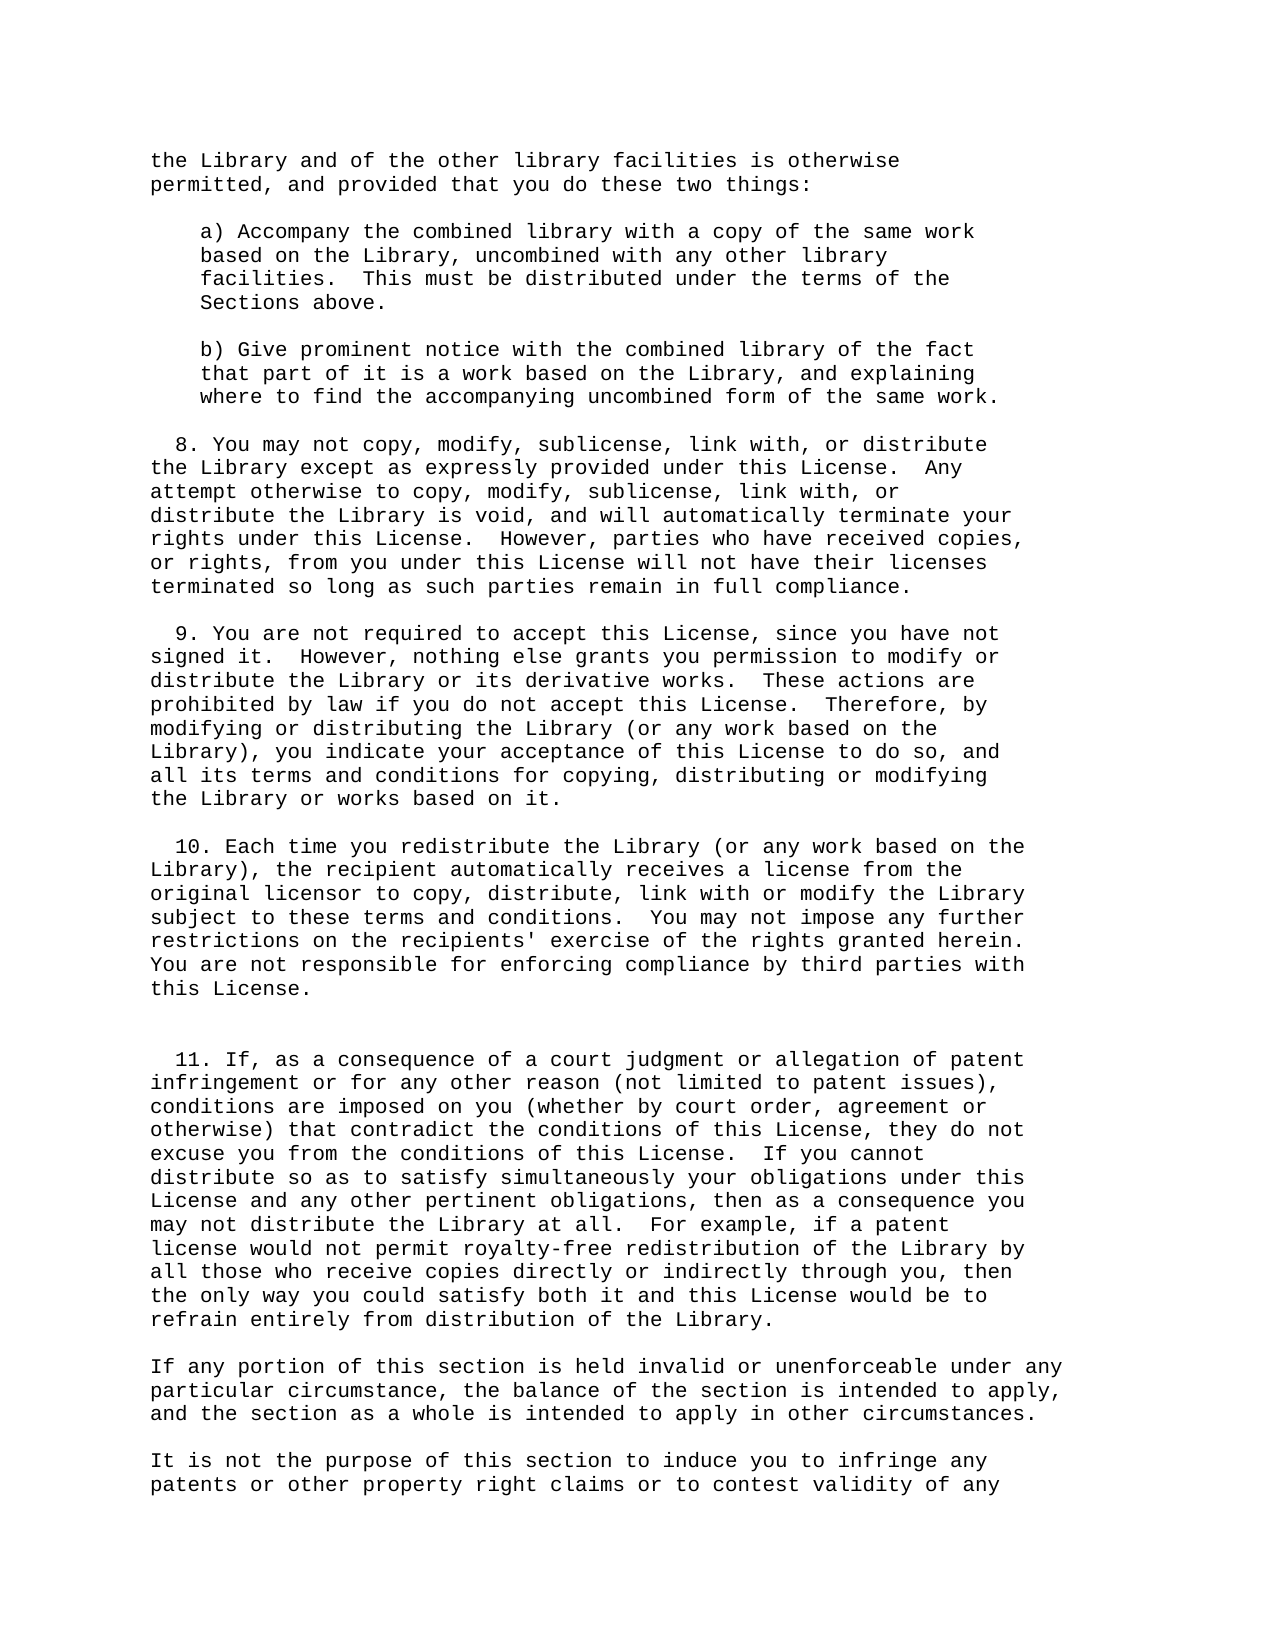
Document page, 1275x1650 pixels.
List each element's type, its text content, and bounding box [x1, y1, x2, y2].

text where to find the accompanying uncombined form of the same work. [150, 386, 1125, 410]
text Library), the recipient automatically receives a license from the [150, 859, 1125, 883]
text infringement or for any other reason (not limited to patent issues), [150, 1072, 1125, 1096]
text this License. [150, 978, 1125, 1001]
text the Library and of the other library facilities is otherwise [150, 150, 1125, 174]
text all those who receive copies directly or indirectly through you, then [150, 1261, 1125, 1285]
text b) Give prominent notice with the combined library of the fact [150, 339, 1125, 363]
text the only way you could satisfy both it and this License would be to [150, 1285, 1125, 1309]
text subject to these terms and conditions. You may not impose any further [150, 907, 1125, 930]
text distribute the Library or its derivative works. These actions are [150, 670, 1125, 694]
text all its terms and conditions for copying, distributing or modifying [150, 765, 1125, 788]
text Sections above. [150, 292, 1125, 316]
text may not distribute the Library at all. For example, if a patent [150, 1214, 1125, 1238]
text a) Accompany the combined library with a copy of the same work [150, 221, 1125, 244]
text particular circumstance, the balance of the section is intended to apply, [150, 1379, 1125, 1403]
text permitted, and provided that you do these two things: [150, 174, 1125, 197]
text and the section as a whole is intended to apply in other circumstances. [150, 1403, 1125, 1427]
text 10. Each time you redistribute the Library (or any work based on the [150, 836, 1125, 859]
text 8. You may not copy, modify, sublicense, link with, or distribute [150, 434, 1125, 457]
text distribute the Library is void, and will automatically terminate your [150, 505, 1125, 528]
text 9. You are not required to accept this License, since you have not [150, 623, 1125, 647]
text the Library or works based on it. [150, 788, 1125, 812]
text facilities. This must be distributed under the terms of the [150, 268, 1125, 292]
text the Library except as expressly provided under this License. Any [150, 457, 1125, 481]
text prohibited by law if you do not accept this License. Therefore, by [150, 694, 1125, 717]
text excuse you from the conditions of this License. If you cannot [150, 1143, 1125, 1167]
text It is not the purpose of this section to induce you to infringe any [150, 1451, 1125, 1474]
text terminated so long as such parties remain in full compliance. [150, 576, 1125, 599]
text modifying or distributing the Library (or any work based on the [150, 717, 1125, 741]
text restrictions on the recipients' exercise of the rights granted herein. [150, 930, 1125, 954]
text refrain entirely from distribution of the Library. [150, 1309, 1125, 1332]
text License and any other pertinent obligations, then as a consequence you [150, 1190, 1125, 1214]
text or rights, from you under this License will not have their licenses [150, 552, 1125, 576]
text conditions are imposed on you (whether by court order, agreement or [150, 1096, 1125, 1119]
text license would not permit royalty-free redistribution of the Library by [150, 1238, 1125, 1261]
text otherwise) that contradict the conditions of this License, they do not [150, 1119, 1125, 1143]
text You are not responsible for enforcing compliance by third parties with [150, 954, 1125, 978]
text distribute so as to satisfy simultaneously your obligations under this [150, 1167, 1125, 1190]
text signed it. However, nothing else grants you permission to modify or [150, 647, 1125, 670]
text original licensor to copy, distribute, link with or modify the Library [150, 883, 1125, 907]
text Library), you indicate your acceptance of this License to do so, and [150, 741, 1125, 765]
text rights under this License. However, parties who have received copies, [150, 528, 1125, 552]
text patents or other property right claims or to contest validity of any [150, 1474, 1125, 1498]
text 11. If, as a consequence of a court judgment or allegation of patent [150, 1048, 1125, 1072]
text that part of it is a work based on the Library, and explaining [150, 363, 1125, 386]
text If any portion of this section is held invalid or unenforceable under any [150, 1356, 1125, 1379]
text based on the Library, uncombined with any other library [150, 244, 1125, 268]
text attempt otherwise to copy, modify, sublicense, link with, or [150, 481, 1125, 505]
